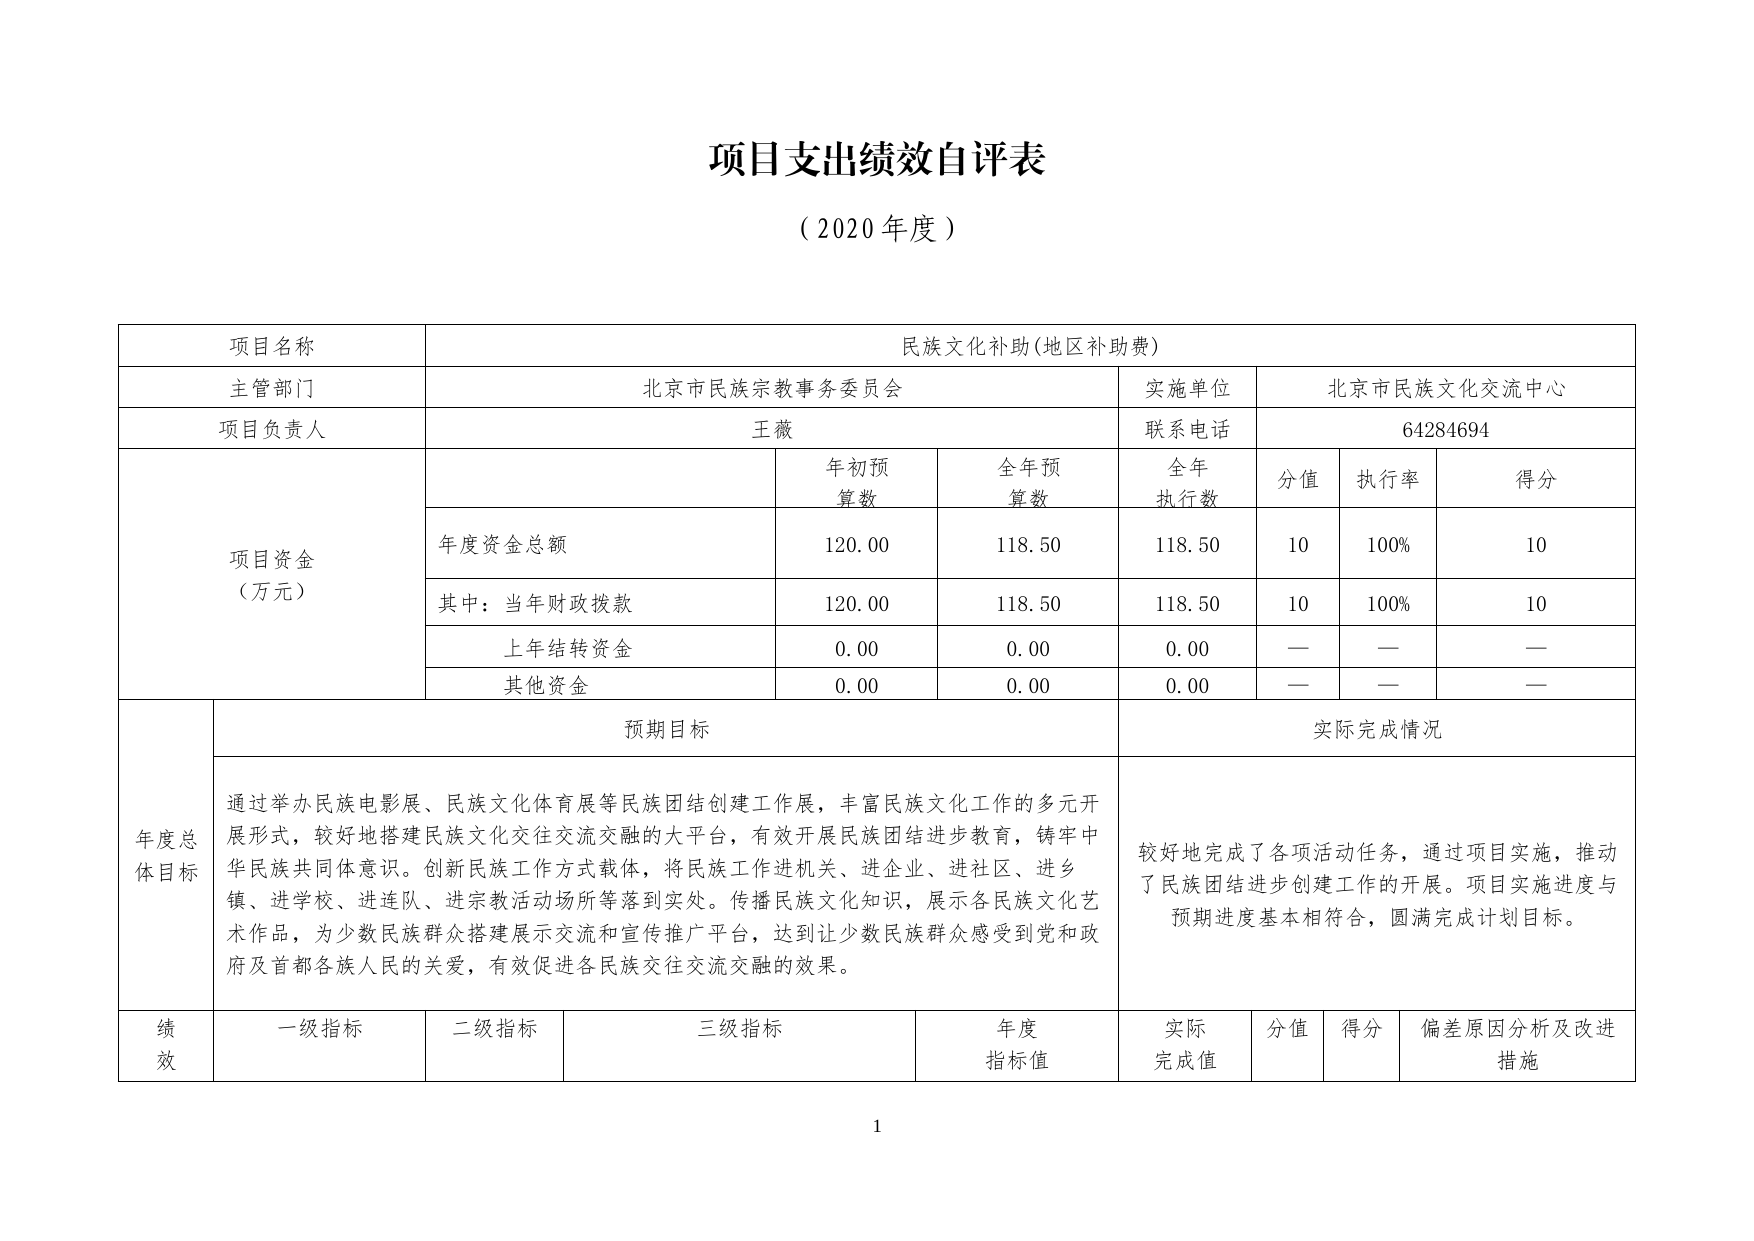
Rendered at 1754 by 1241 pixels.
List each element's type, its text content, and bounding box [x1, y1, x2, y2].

table_cell — [1437, 668, 1635, 699]
text 项目支出绩效自评表 [118, 129, 1636, 194]
table_cell 二级指标 [426, 1011, 563, 1081]
table_cell 120.00 [776, 579, 937, 625]
table_cell 其中：当年财政拨款 [426, 579, 775, 625]
table_cell 年度 指标值 [916, 1011, 1118, 1081]
table_cell 实际 完成值 [1119, 1011, 1251, 1081]
table_cell 王薇 [426, 408, 1118, 448]
table_cell 年度资金总额 [426, 508, 775, 578]
table_cell 0.00 [776, 668, 937, 699]
table_cell 100% [1340, 579, 1436, 625]
table_cell 其他资金 [426, 668, 775, 699]
table_cell 10 [1257, 508, 1339, 578]
table_cell 预期目标 [214, 700, 1118, 756]
table_cell — [1340, 668, 1436, 699]
text （2020年度） [118, 194, 1636, 259]
table_cell 100% [1340, 508, 1436, 578]
table_cell 全年 执行数 [1119, 449, 1256, 507]
table_cell 绩 效 指 标 [119, 1011, 213, 1081]
table_header 民族文化补助(地区补助费) [426, 325, 1635, 366]
table_cell 北京市民族文化交流中心 [1257, 367, 1635, 407]
table_cell 0.00 [938, 668, 1118, 699]
table_cell 全年预 算数 [938, 449, 1118, 507]
table_cell [426, 449, 775, 507]
table_cell 64284694 [1257, 408, 1635, 448]
table_cell 10 [1257, 579, 1339, 625]
table_cell 执行率 [1340, 449, 1436, 507]
table_cell 得分 [1437, 449, 1635, 507]
table_cell 118.50 [938, 508, 1118, 578]
table_cell 实施单位 [1119, 367, 1256, 407]
table_cell 年初预 算数 [776, 449, 937, 507]
table_cell — [1257, 668, 1339, 699]
table_cell 一级指标 [214, 1011, 425, 1081]
table_cell 10 [1437, 579, 1635, 625]
table_cell 0.00 [1119, 626, 1256, 667]
table_cell 偏差原因分析及改进措施 [1400, 1011, 1635, 1081]
table_cell 10 [1437, 508, 1635, 578]
table_cell 联系电话 [1119, 408, 1256, 448]
table_cell 0.00 [938, 626, 1118, 667]
table_header 项目名称 [119, 325, 425, 366]
table_cell 通过举办民族电影展、民族文化体育展等民族团结创建工作展，丰富民族文化工作的多元开展形式，较好地搭建民族文化交往交流交融的大平台，有效开展民族团结进步教育，铸牢中华民族共同体意识。创新民族工作方式载体，将民族工作进机关、进企业、进社区、进乡镇、进学校、进连队、进宗教活动场所等落到实处。传播民族文化知识，展示各民族文化艺术作品，为少数民族群众搭建展示交流和宣传推广平台，达到让少数民族群众感受到党和政府及首都各族人民的关爱，有效促进各民族交往交流交融的效果。 [214, 757, 1118, 1010]
table_cell 118.50 [938, 579, 1118, 625]
table_cell 项目资金 （万元） [119, 449, 425, 699]
table_cell 118.50 [1119, 579, 1256, 625]
table_cell 分值 [1252, 1011, 1323, 1081]
table_cell 北京市民族宗教事务委员会 [426, 367, 1118, 407]
table_cell 较好地完成了各项活动任务，通过项目实施，推动了民族团结进步创建工作的开展。项目实施进度与预期进度基本相符合，圆满完成计划目标。 [1119, 757, 1635, 1010]
table_cell — [1437, 626, 1635, 667]
table_cell 主管部门 [119, 367, 425, 407]
table_cell 三级指标 [564, 1011, 915, 1081]
table_cell 实际完成情况 [1119, 700, 1635, 756]
table_cell 0.00 [776, 626, 937, 667]
table_cell 118.50 [1119, 508, 1256, 578]
table_cell 0.00 [1119, 668, 1256, 699]
table_cell 上年结转资金 [426, 626, 775, 667]
table_cell 120.00 [776, 508, 937, 578]
table_cell 得分 [1324, 1011, 1399, 1081]
table_cell — [1340, 626, 1436, 667]
table_cell 分值 [1257, 449, 1339, 507]
table_cell 年度总体目标 [119, 700, 213, 1010]
table_cell — [1257, 626, 1339, 667]
table_cell 项目负责人 [119, 408, 425, 448]
